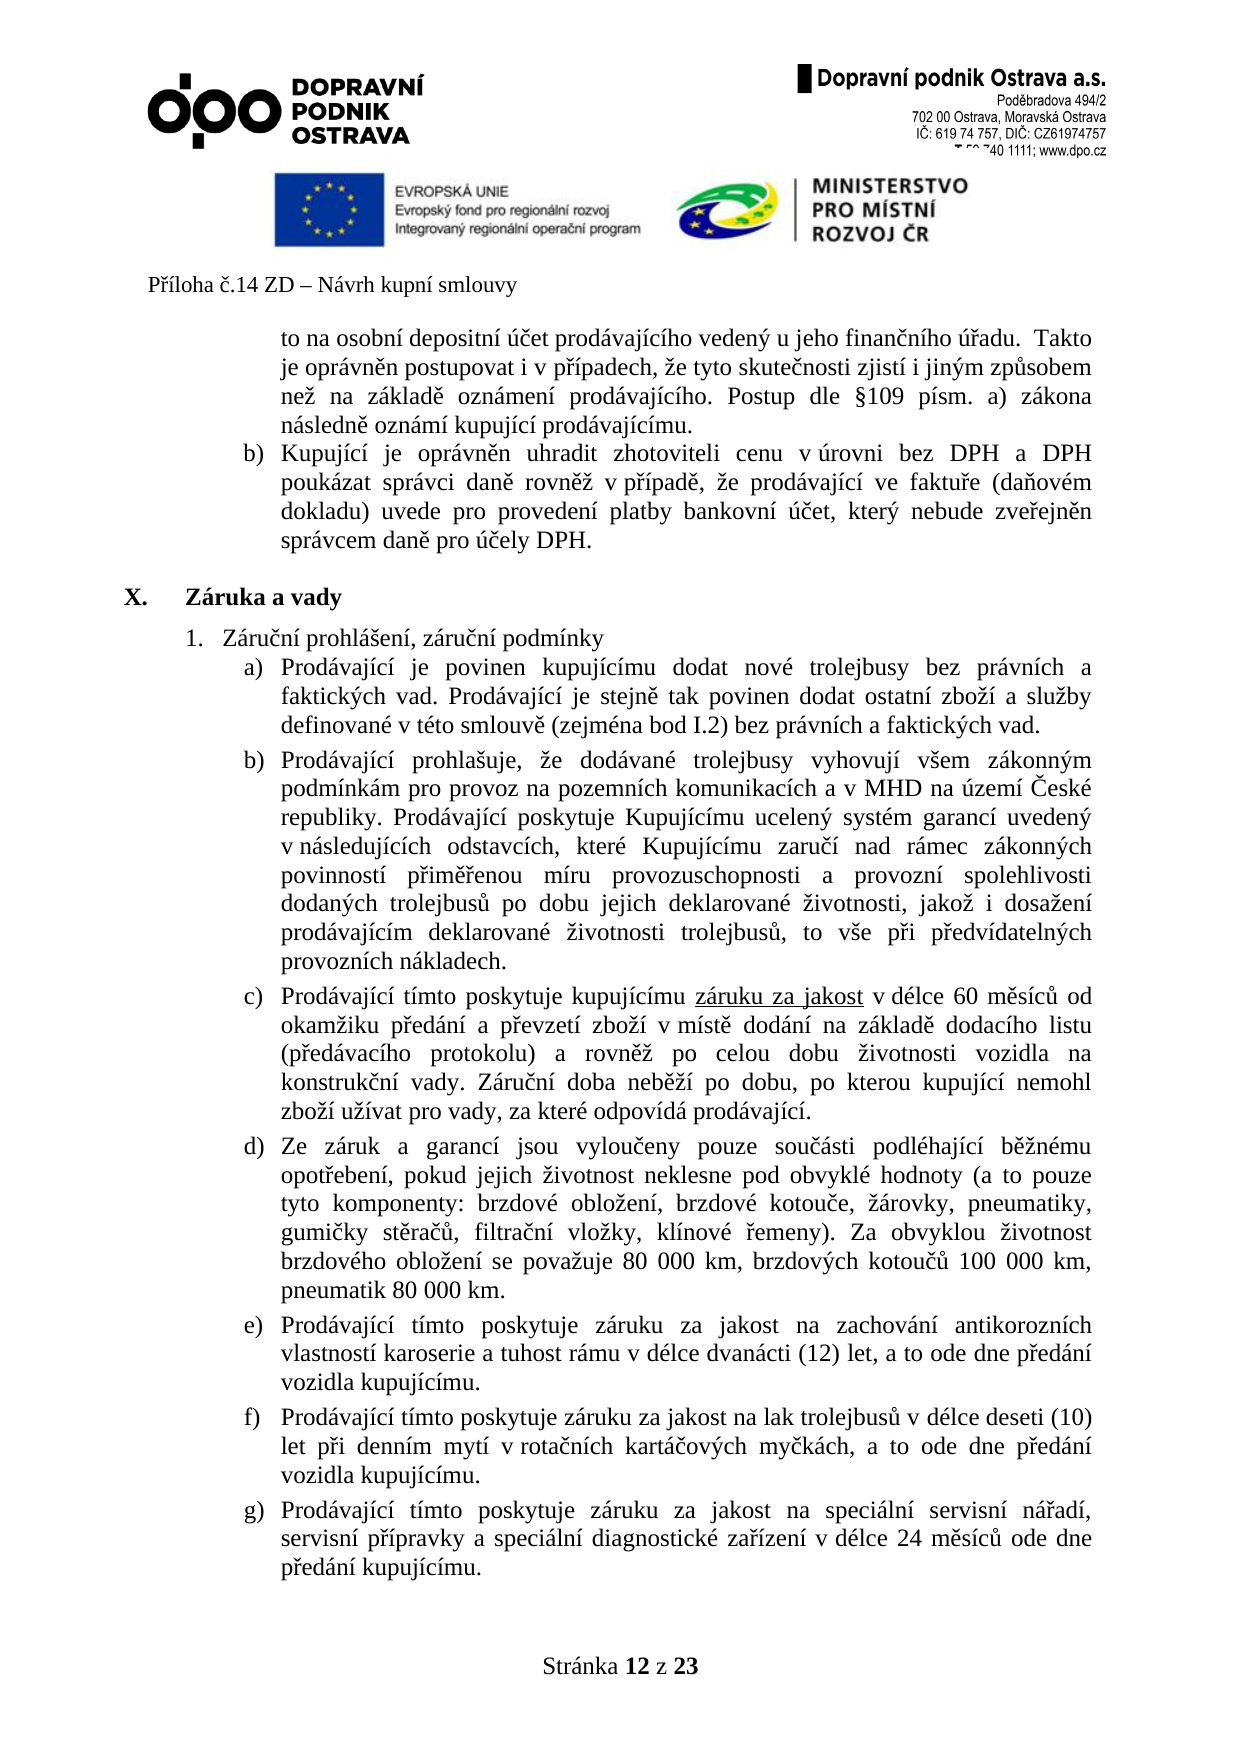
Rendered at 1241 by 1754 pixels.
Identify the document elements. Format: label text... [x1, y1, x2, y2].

list Kupující je oprávněn uhradit zhotoviteli cenu v úrovni bez DPH a DPH poukázat správci daně rovněž v případě, že prodávající ve faktuře (daňovém dokladu) uvede pro provedení platby bankovní účet, který nebude zveřejněn správcem daně pro účely DPH. [243, 438, 1092, 553]
list Prodávající tímto poskytuje záruku za jakost na zachování antikorozních vlastností karoserie a tuhost rámu v délce dvanácti (12) let, a to ode dne předání vozidla kupujícímu. [243, 1310, 1092, 1396]
list Prodávající tímto poskytuje kupujícímu záruku za jakost v délce 60 měsíců od okamžiku předání a převzetí zboží v místě dodání na základě dodacího listu (předávacího protokolu) a rovněž po celou dobu životnosti vozidla na konstrukční vady. Záruční doba neběží po dobu, po kterou kupující nemohl zboží užívat pro vady, za které odpovídá prodávající. [243, 981, 1092, 1125]
picture [147, 64, 1106, 271]
list Prodávající prohlašuje, že dodávané trolejbusy vyhovují všem zákonným podmínkám pro provoz na pozemních komunikacích a v MHD na území České republiky. Prodávající poskytuje Kupujícímu ucelený systém garancí uvedený v následujících odstavcích, které Kupujícímu zaručí nad rámec zákonných povinností přiměřenou míru provozuschopnosti a provozní spolehlivosti dodaných trolejbusů po dobu jejich deklarované životnosti, jakož i dosažení prodávajícím deklarované životnosti trolejbusů, to vše při předvídatelných provozních nákladech. [243, 745, 1092, 975]
list Prodávající tímto poskytuje záruku za jakost na speciální servisní nářadí, servisní přípravky a speciální diagnostické zařízení v délce 24 měsíců ode dne předání kupujícímu. [243, 1495, 1092, 1581]
list Záruční prohlášení, záruční podmínky [185, 623, 1092, 652]
list Záruka a vady [148, 582, 1092, 611]
list Ze záruk a garancí jsou vyloučeny pouze součásti podléhající běžnému opotřebení, pokud jejich životnost neklesne pod obvyklé hodnoty (a to pouze tyto komponenty: brzdové obložení, brzdové kotouče, žárovky, pneumatiky, gumičky stěračů, filtrační vložky, klínové řemeny). Za obvyklou životnost brzdového obložení se považuje 80 000 km, brzdových kotoučů 100 000 km, pneumatik 80 000 km. [243, 1131, 1092, 1303]
list Prodávající tímto poskytuje záruku za jakost na lak trolejbusů v délce deseti (10) let při denním mytí v rotačních kartáčových myčkách, a to ode dne předání vozidla kupujícímu. [243, 1402, 1092, 1488]
list Prodávající je povinen kupujícímu dodat nové trolejbusy bez právních a faktických vad. Prodávající je stejně tak povinen dodat ostatní zboží a služby definované v této smlouvě (zejména bod I.2) bez právních a faktických vad. [243, 652, 1092, 738]
